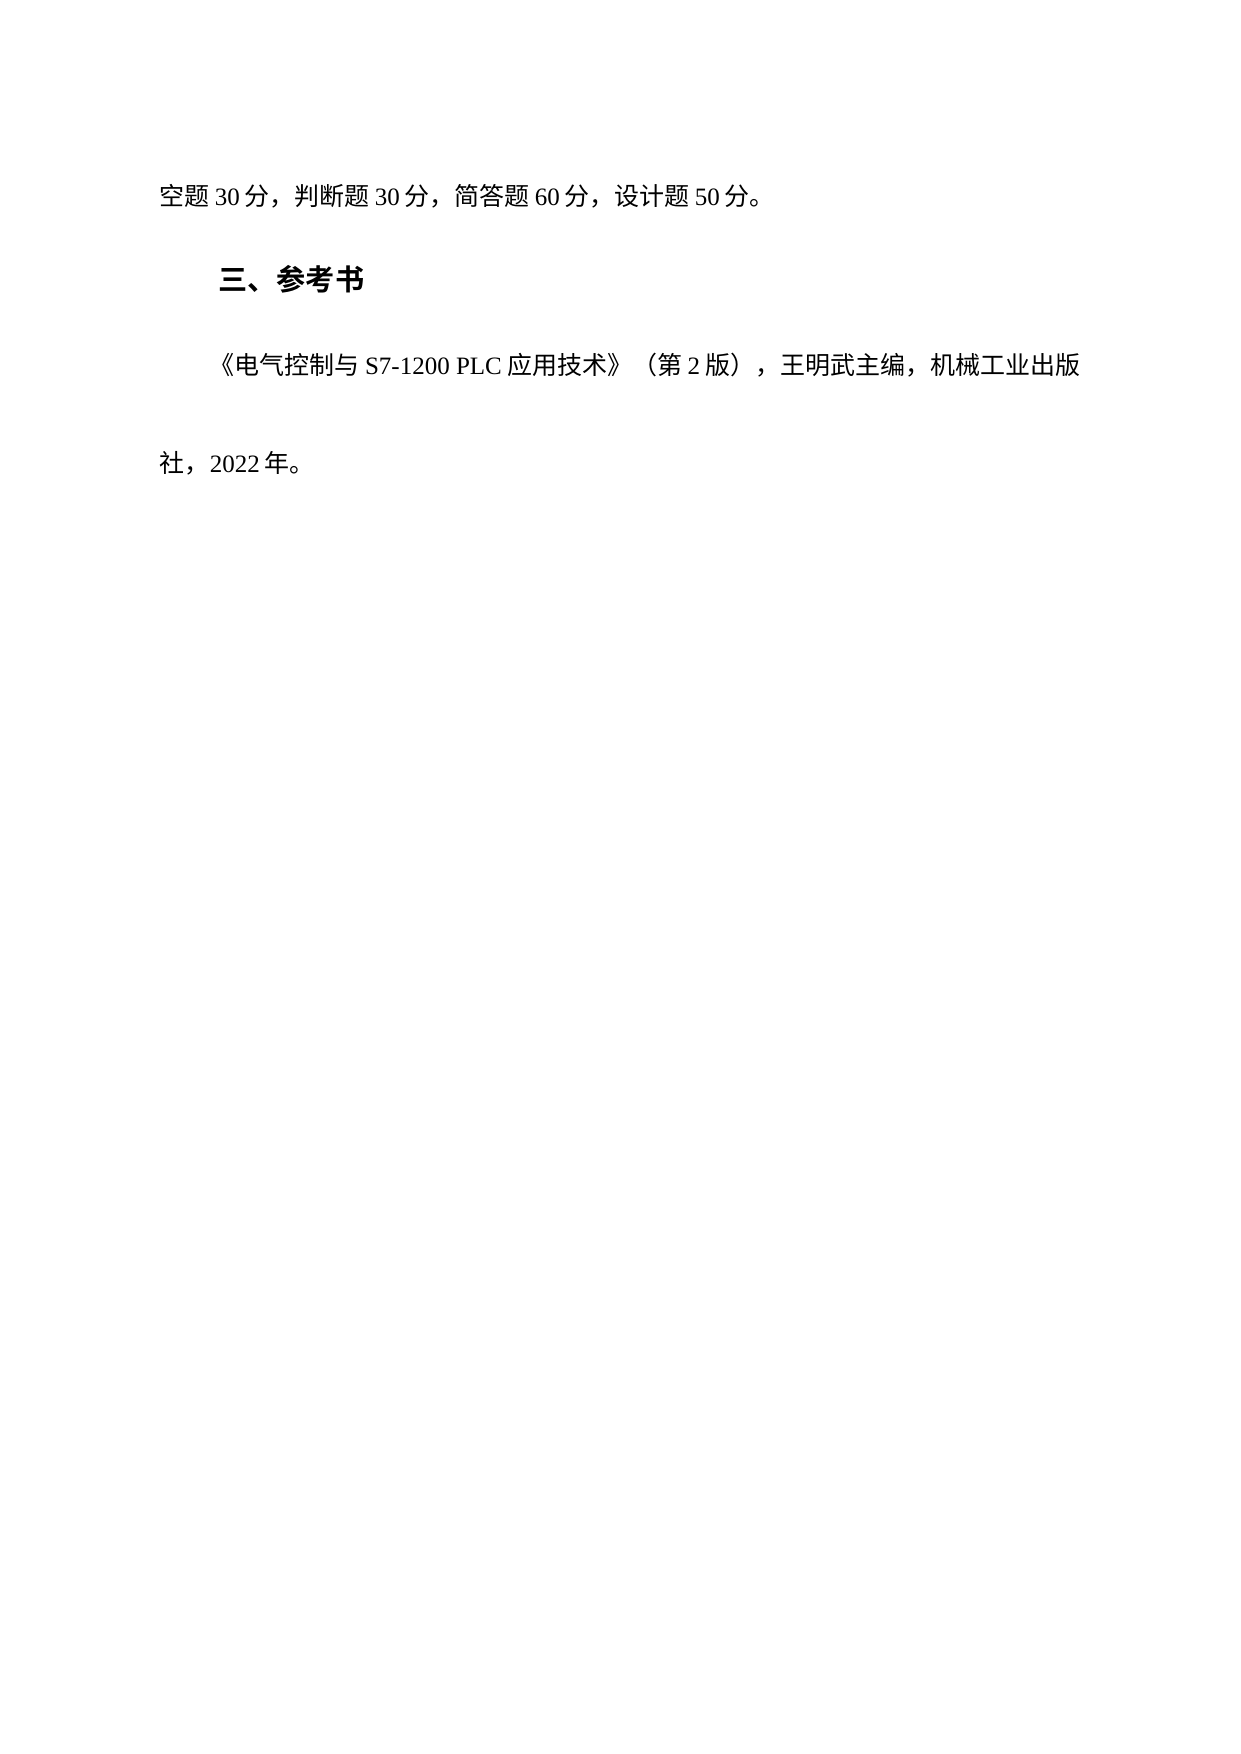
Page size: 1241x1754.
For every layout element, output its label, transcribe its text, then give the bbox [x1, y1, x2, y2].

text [159, 162, 1081, 227]
text 三、参考书 [159, 245, 1081, 310]
text 《电气控制与S7-1200 PLC应用技术》（第2版），王明武主编，机械工业出版社，2022年。 [159, 331, 1081, 494]
